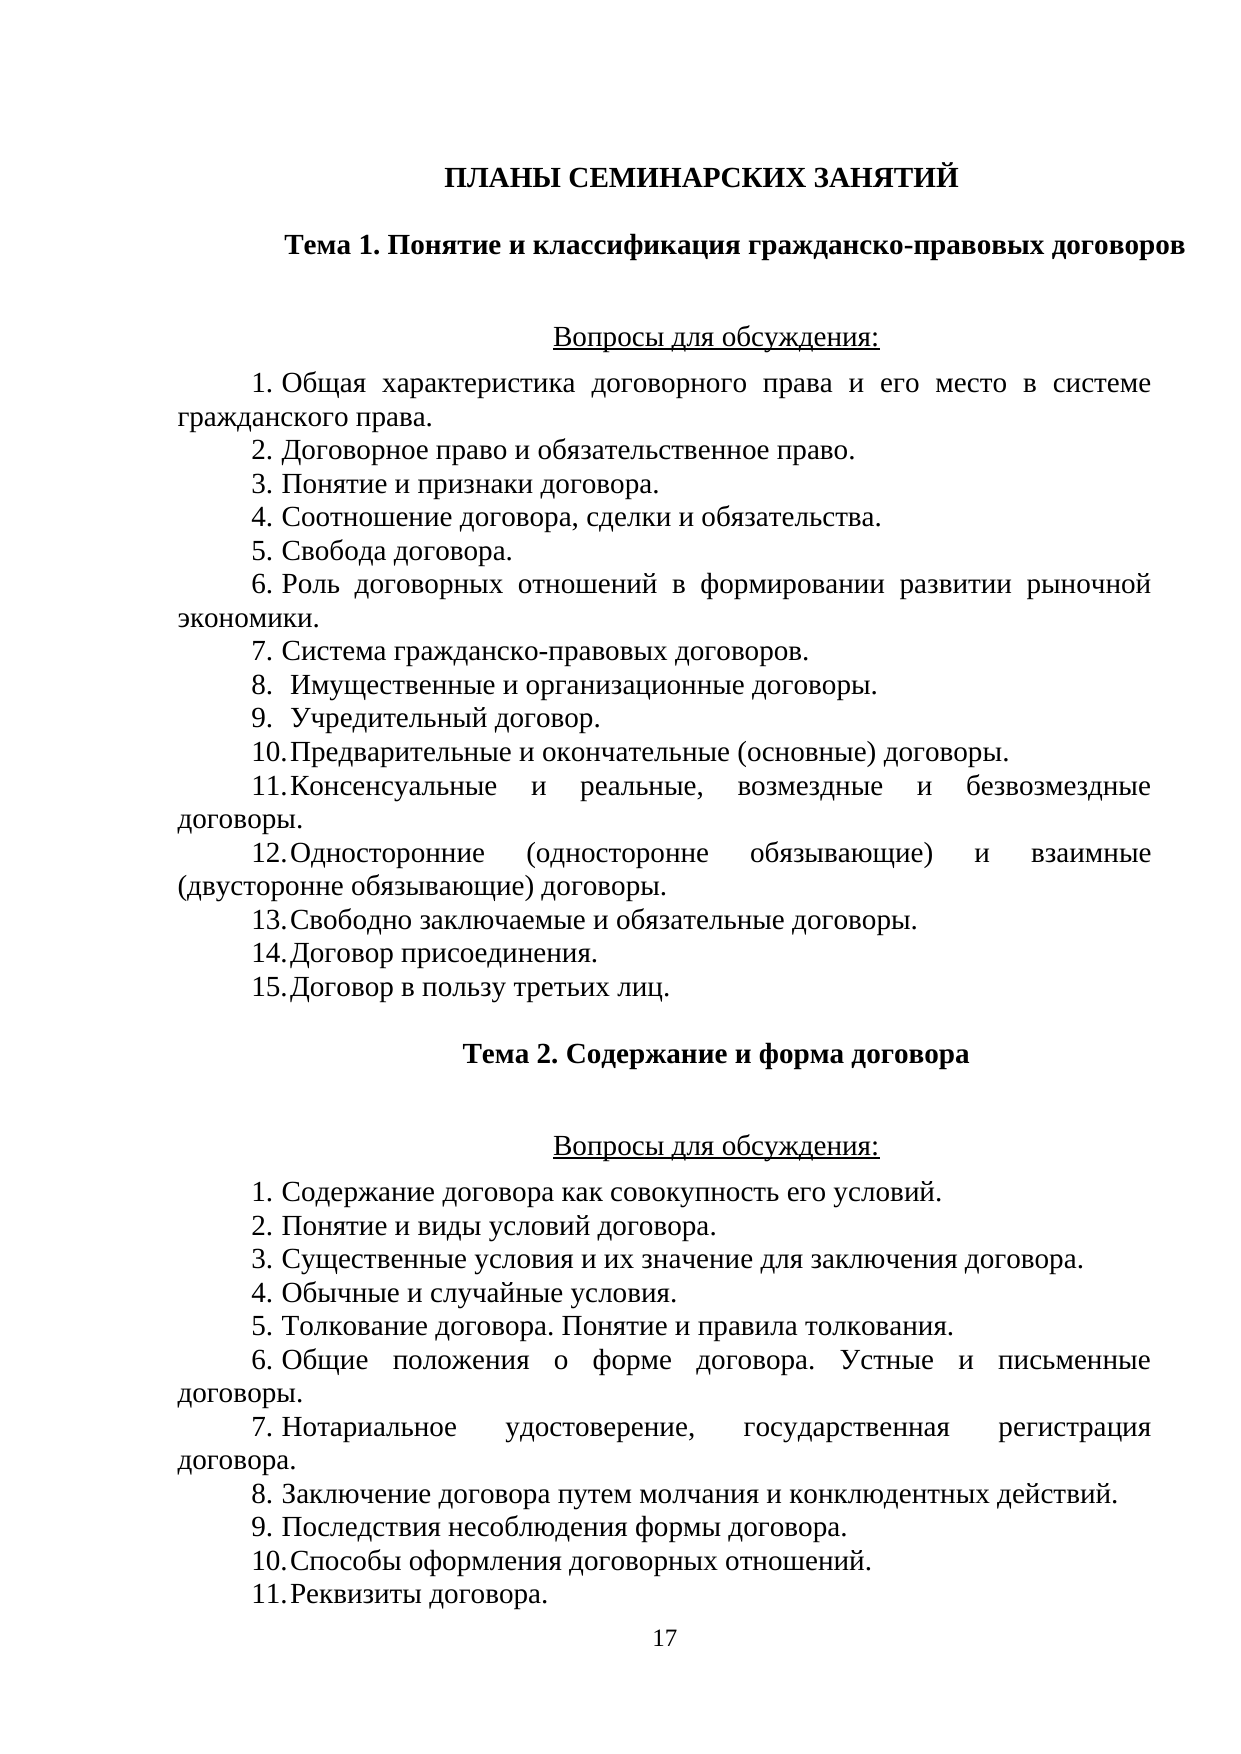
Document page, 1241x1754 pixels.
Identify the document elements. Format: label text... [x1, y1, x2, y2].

list Способы оформления договорных отношений. [177, 1543, 1152, 1577]
list Договор в пользу третьих лиц. [177, 969, 1152, 1002]
list Договорное право и обязательственное право. [177, 432, 1152, 466]
list Консенсуальные и реальные, возмездные и безвозмездные договоры. [177, 768, 1152, 835]
list Роль договорных отношений в формировании развитии рыночной экономики. [177, 566, 1152, 633]
list Соотношение договора, сделки и обязательства. [177, 499, 1152, 533]
list Свободно заключаемые и обязательные договоры. [177, 902, 1152, 935]
list Общие положения о форме договора. Устные и письменные договоры. [177, 1342, 1152, 1409]
list Предварительные и окончательные (основные) договоры. [177, 734, 1152, 768]
list Обычные и случайные условия. [177, 1275, 1152, 1308]
list Понятие и признаки договора. [177, 466, 1152, 499]
text Вопросы для обсуждения: [207, 319, 1152, 353]
list Понятие и виды условий договора. [177, 1208, 1152, 1241]
list Общая характеристика договорного права и его место в системе гражданского права. [177, 365, 1152, 432]
list Имущественные и организационные договоры. [177, 667, 1152, 701]
list Последствия несоблюдения формы договора. [177, 1509, 1152, 1543]
text Тема 2. Содержание и форма договора [207, 1036, 1152, 1069]
list Договор присоединения. [177, 935, 1152, 969]
list Существенные условия и их значение для заключения договора. [177, 1241, 1152, 1275]
list Нотариальное удостоверение, государственная регистрация договора. [177, 1409, 1152, 1476]
text Вопросы для обсуждения: [207, 1128, 1152, 1162]
list Содержание договора как совокупность его условий. [177, 1174, 1152, 1208]
list Односторонние (односторонне обязывающие) и взаимные (двусторонне обязывающие) договоры. [177, 835, 1152, 902]
list Реквизиты договора. [177, 1577, 1152, 1610]
list Учредительный договор. [177, 701, 1152, 734]
text ПЛАНЫ СЕМИНАРСКИХ ЗАНЯТИЙ [177, 160, 1152, 193]
list Свобода договора. [177, 533, 1152, 566]
list Заключение договора путем молчания и конклюдентных действий. [177, 1476, 1152, 1509]
list Толкование договора. Понятие и правила толкования. [177, 1308, 1152, 1342]
text Тема 1. Понятие и классификация гражданско-правовых договоров [207, 227, 1190, 261]
list Система гражданско-правовых договоров. [177, 633, 1152, 667]
